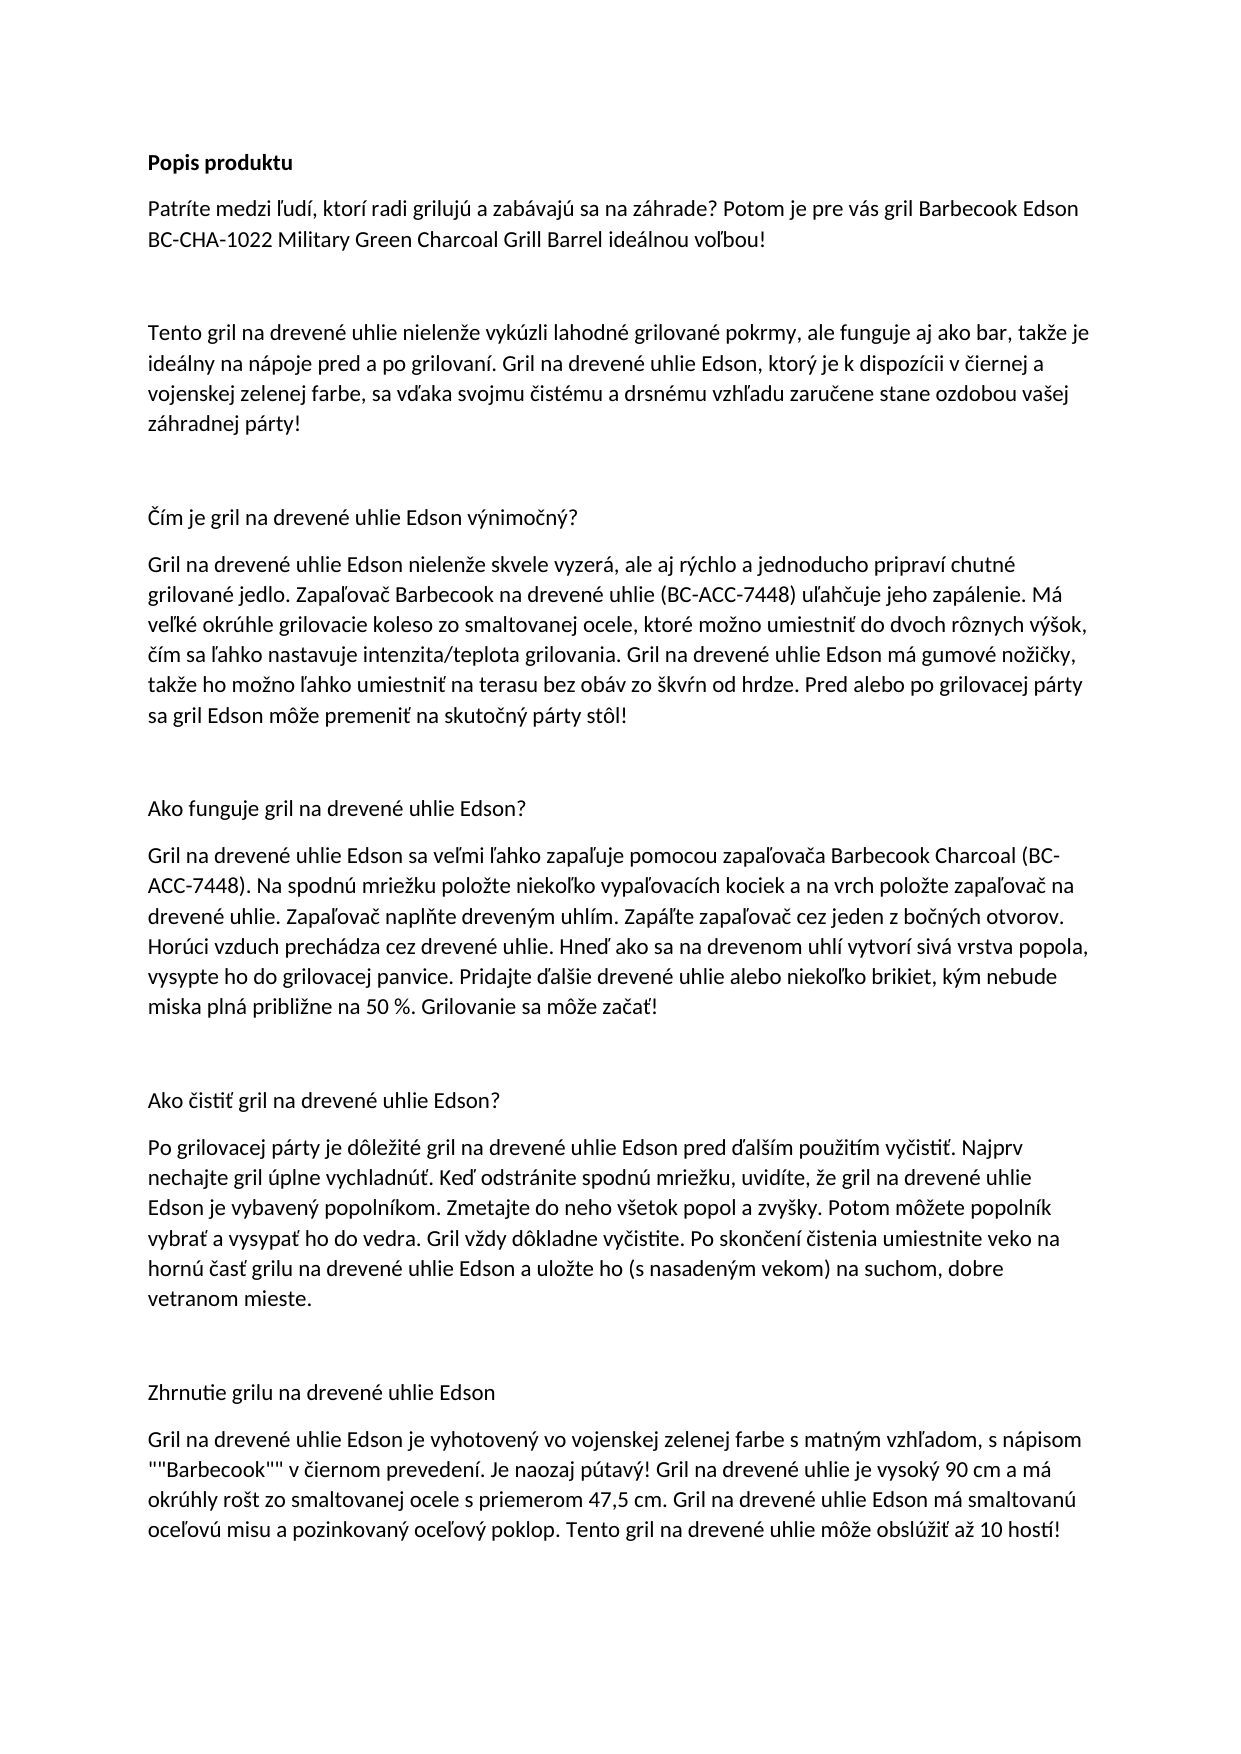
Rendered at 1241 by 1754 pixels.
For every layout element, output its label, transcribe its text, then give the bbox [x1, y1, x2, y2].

text Popis produktu [148, 148, 1093, 176]
text Zhrnutie grilu na drevené uhlie Edson [148, 1378, 1093, 1406]
text Ako funguje gril na drevené uhlie Edson? [148, 794, 1093, 822]
text Ako čistiť gril na drevené uhlie Edson? [148, 1086, 1093, 1114]
text Gril na drevené uhlie Edson je vyhotovený vo vojenskej zelenej farbe s matným vzhľadom, s nápisom ""Barbecook"" v čiernom prevedení. Je naozaj pútavý! Gril na drevené uhlie je vysoký 90 cm a má okrúhly rošt zo smaltovanej ocele s priemerom 47,5 cm. Gril na drevené uhlie Edson má smaltovanú oceľovú misu a pozinkovaný oceľový poklop. Tento gril na drevené uhlie môže obslúžiť až 10 hostí! [148, 1425, 1093, 1543]
text Čím je gril na drevené uhlie Edson výnimočný? [148, 503, 1093, 531]
text Gril na drevené uhlie Edson nielenže skvele vyzerá, ale aj rýchlo a jednoducho pripraví chutné grilované jedlo. Zapaľovač Barbecook na drevené uhlie (BC-ACC-7448) uľahčuje jeho zapálenie. Má veľké okrúhle grilovacie koleso zo smaltovanej ocele, ktoré možno umiestniť do dvoch rôznych výšok, čím sa ľahko nastavuje intenzita/teplota grilovania. Gril na drevené uhlie Edson má gumové nožičky, takže ho možno ľahko umiestniť na terasu bez obáv zo škvŕn od hrdze. Pred alebo po grilovacej párty sa gril Edson môže premeniť na skutočný párty stôl! [148, 550, 1093, 729]
text Tento gril na drevené uhlie nielenže vykúzli lahodné grilované pokrmy, ale funguje aj ako bar, takže je ideálny na nápoje pred a po grilovaní. Gril na drevené uhlie Edson, ktorý je k dispozícii v čiernej a vojenskej zelenej farbe, sa vďaka svojmu čistému a drsnému vzhľadu zaručene stane ozdobou vašej záhradnej párty! [148, 318, 1093, 437]
text Po grilovacej párty je dôležité gril na drevené uhlie Edson pred ďalším použitím vyčistiť. Najprv nechajte gril úplne vychladnúť. Keď odstránite spodnú mriežku, uvidíte, že gril na drevené uhlie Edson je vybavený popolníkom. Zmetajte do neho všetok popol a zvyšky. Potom môžete popolník vybrať a vysypať ho do vedra. Gril vždy dôkladne vyčistite. Po skončení čistenia umiestnite veko na hornú časť grilu na drevené uhlie Edson a uložte ho (s nasadeným vekom) na suchom, dobre vetranom mieste. [148, 1133, 1093, 1312]
text Patríte medzi ľudí, ktorí radi grilujú a zabávajú sa na záhrade? Potom je pre vás gril Barbecook Edson BC-CHA-1022 Military Green Charcoal Grill Barrel ideálnou voľbou! [148, 194, 1093, 253]
text Gril na drevené uhlie Edson sa veľmi ľahko zapaľuje pomocou zapaľovača Barbecook Charcoal (BC-ACC-7448). Na spodnú mriežku položte niekoľko vypaľovacích kociek a na vrch položte zapaľovač na drevené uhlie. Zapaľovač naplňte dreveným uhlím. Zapáľte zapaľovač cez jeden z bočných otvorov. Horúci vzduch prechádza cez drevené uhlie. Hneď ako sa na drevenom uhlí vytvorí sivá vrstva popola, vysypte ho do grilovacej panvice. Pridajte ďalšie drevené uhlie alebo niekoľko brikiet, kým nebude miska plná približne na 50 %. Grilovanie sa môže začať! [148, 841, 1093, 1020]
